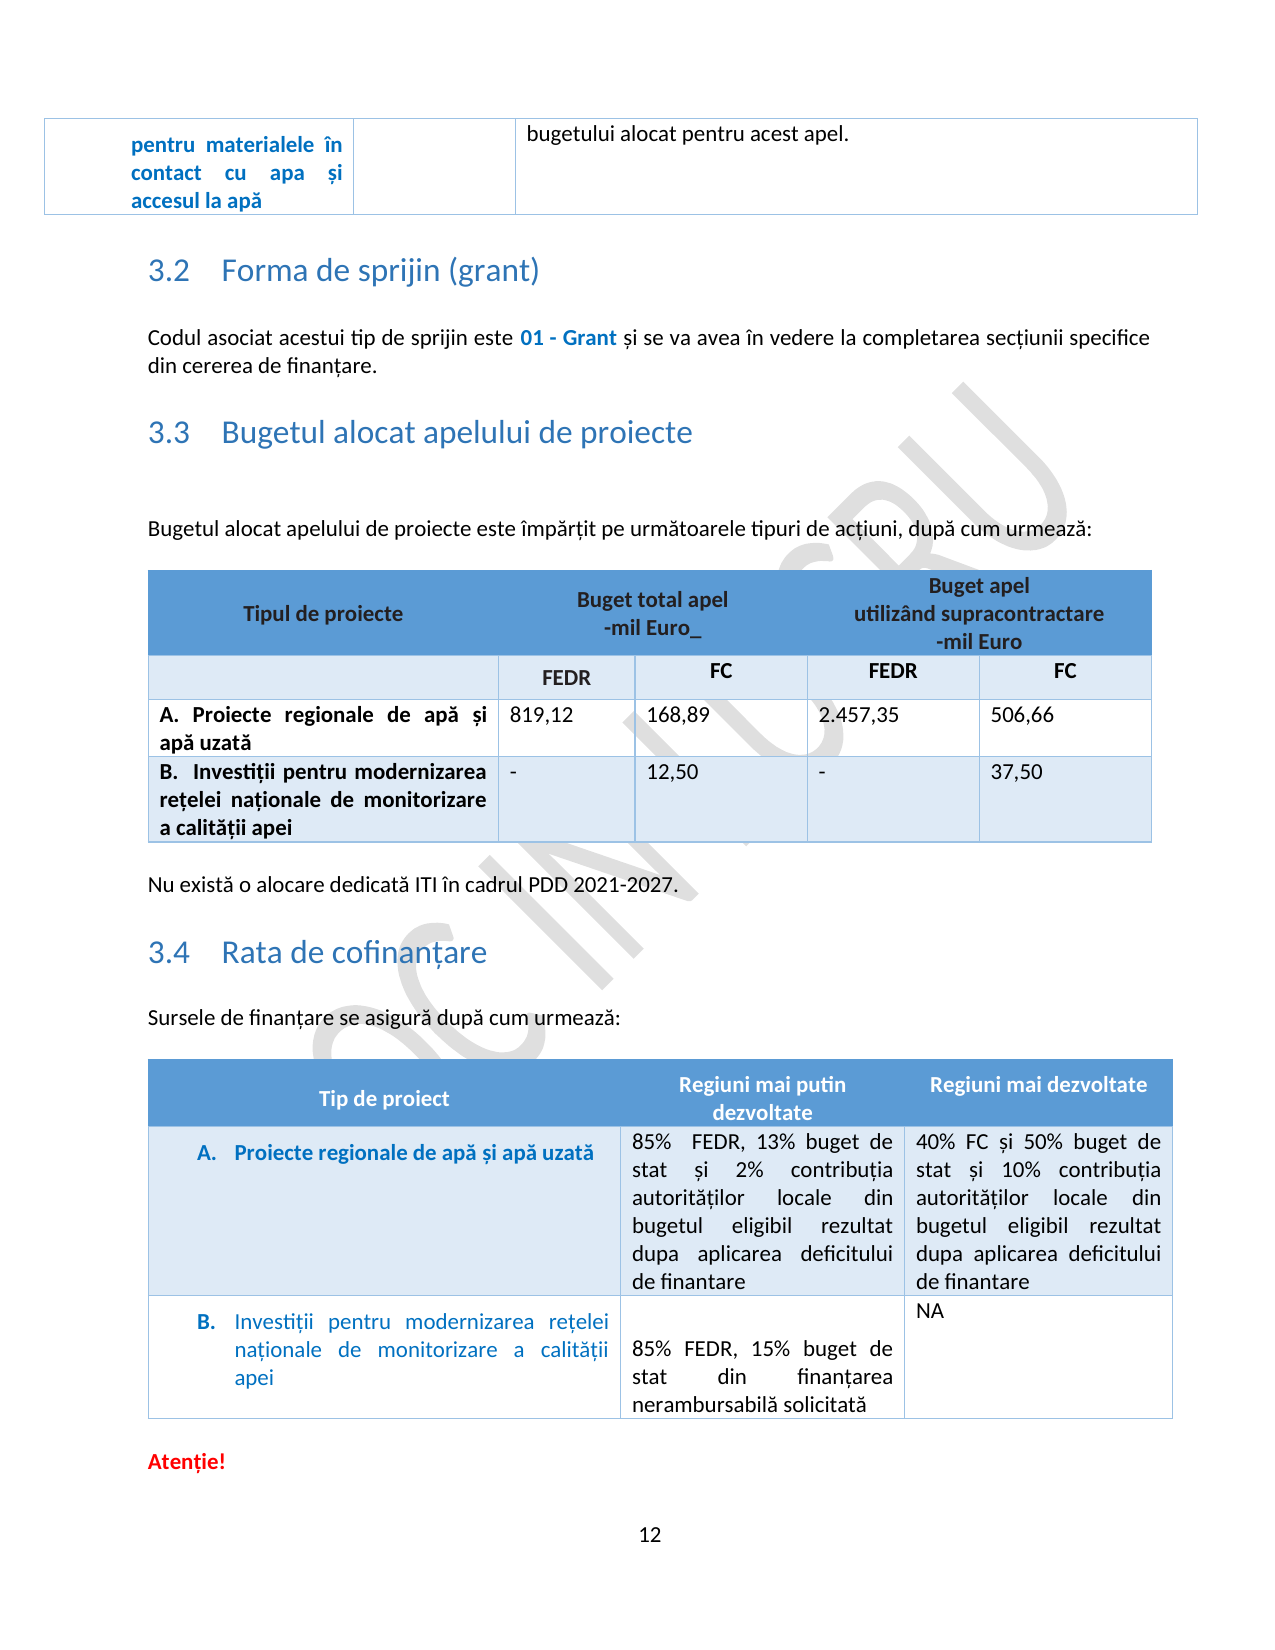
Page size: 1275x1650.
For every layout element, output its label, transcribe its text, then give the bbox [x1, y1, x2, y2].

text Atenție! [148, 1447, 1152, 1475]
table_header Tipul de proiecte [149, 571, 498, 655]
table_cell 2.457,35 [808, 700, 979, 756]
table_header Regiuni mai dezvoltate [905, 1060, 1172, 1126]
table_cell FC [636, 656, 807, 699]
table_header Buget total apel -mil Euro_ [499, 571, 807, 655]
text Sursele de finanțare se asigură după cum urmează: [148, 1003, 1152, 1031]
text Nu există o alocare dedicată ITI în cadrul PDD 2021-2027. [148, 870, 1152, 898]
table_cell [149, 656, 498, 699]
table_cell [354, 119, 515, 214]
table_cell NA [905, 1296, 1172, 1418]
table_cell 819,12 [499, 700, 634, 756]
table_cell FC [980, 656, 1151, 699]
table_cell B. Investiţii pentru modernizarea rețelei naționale de monitorizare a calității apei [149, 757, 498, 841]
table_header Regiuni mai putin dezvoltate [621, 1060, 904, 1126]
subtitle Forma de sprijin (grant) [148, 249, 1152, 290]
table_cell 12,50 [636, 757, 807, 841]
text Codul asociat acestui tip de sprijin este 01 - Grant și se va avea în vedere la completarea secțiunii specifice din cererea de finanțare. [148, 323, 1152, 379]
table_cell - [499, 757, 634, 841]
text Bugetul alocat apelului de proiecte este împărțit pe următoarele tipuri de acțiuni, după cum urmează: [148, 514, 1152, 542]
table_cell FEDR [808, 656, 979, 699]
table_cell 85% FEDR, 15% buget de stat din finanțarea nerambursabilă solicitată [621, 1296, 904, 1418]
table_cell 85% FEDR, 13% buget de stat și 2% contribuția autorităților locale din bugetul eligibil rezultat dupa aplicarea deficitului de finantare [621, 1127, 904, 1295]
table_cell Investiţii pentru modernizarea rețelei naționale de monitorizare a calității apei [149, 1296, 620, 1418]
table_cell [516, 119, 1197, 214]
subtitle Rata de cofinanțare [148, 931, 1152, 971]
table_header Buget apel utilizând supracontractare -mil Euro [808, 571, 1151, 655]
table_cell A. Proiecte regionale de apă şi apă uzată [149, 700, 498, 756]
table_cell 506,66 [980, 700, 1151, 756]
table_cell 168,89 [636, 700, 807, 756]
table_cell Proiecte regionale de apă şi apă uzată [149, 1127, 620, 1295]
table_cell 37,50 [980, 757, 1151, 841]
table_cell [45, 119, 353, 214]
subtitle Bugetul alocat apelului de proiecte [148, 412, 1152, 452]
table_cell 40% FC și 50% buget de stat și 10% contribuția autorităților locale din bugetul eligibil rezultat dupa aplicarea deficitului de finantare [905, 1127, 1172, 1295]
table_header Tip de proiect [149, 1060, 620, 1126]
table_cell FEDR [499, 656, 634, 699]
table_cell - [808, 757, 979, 841]
